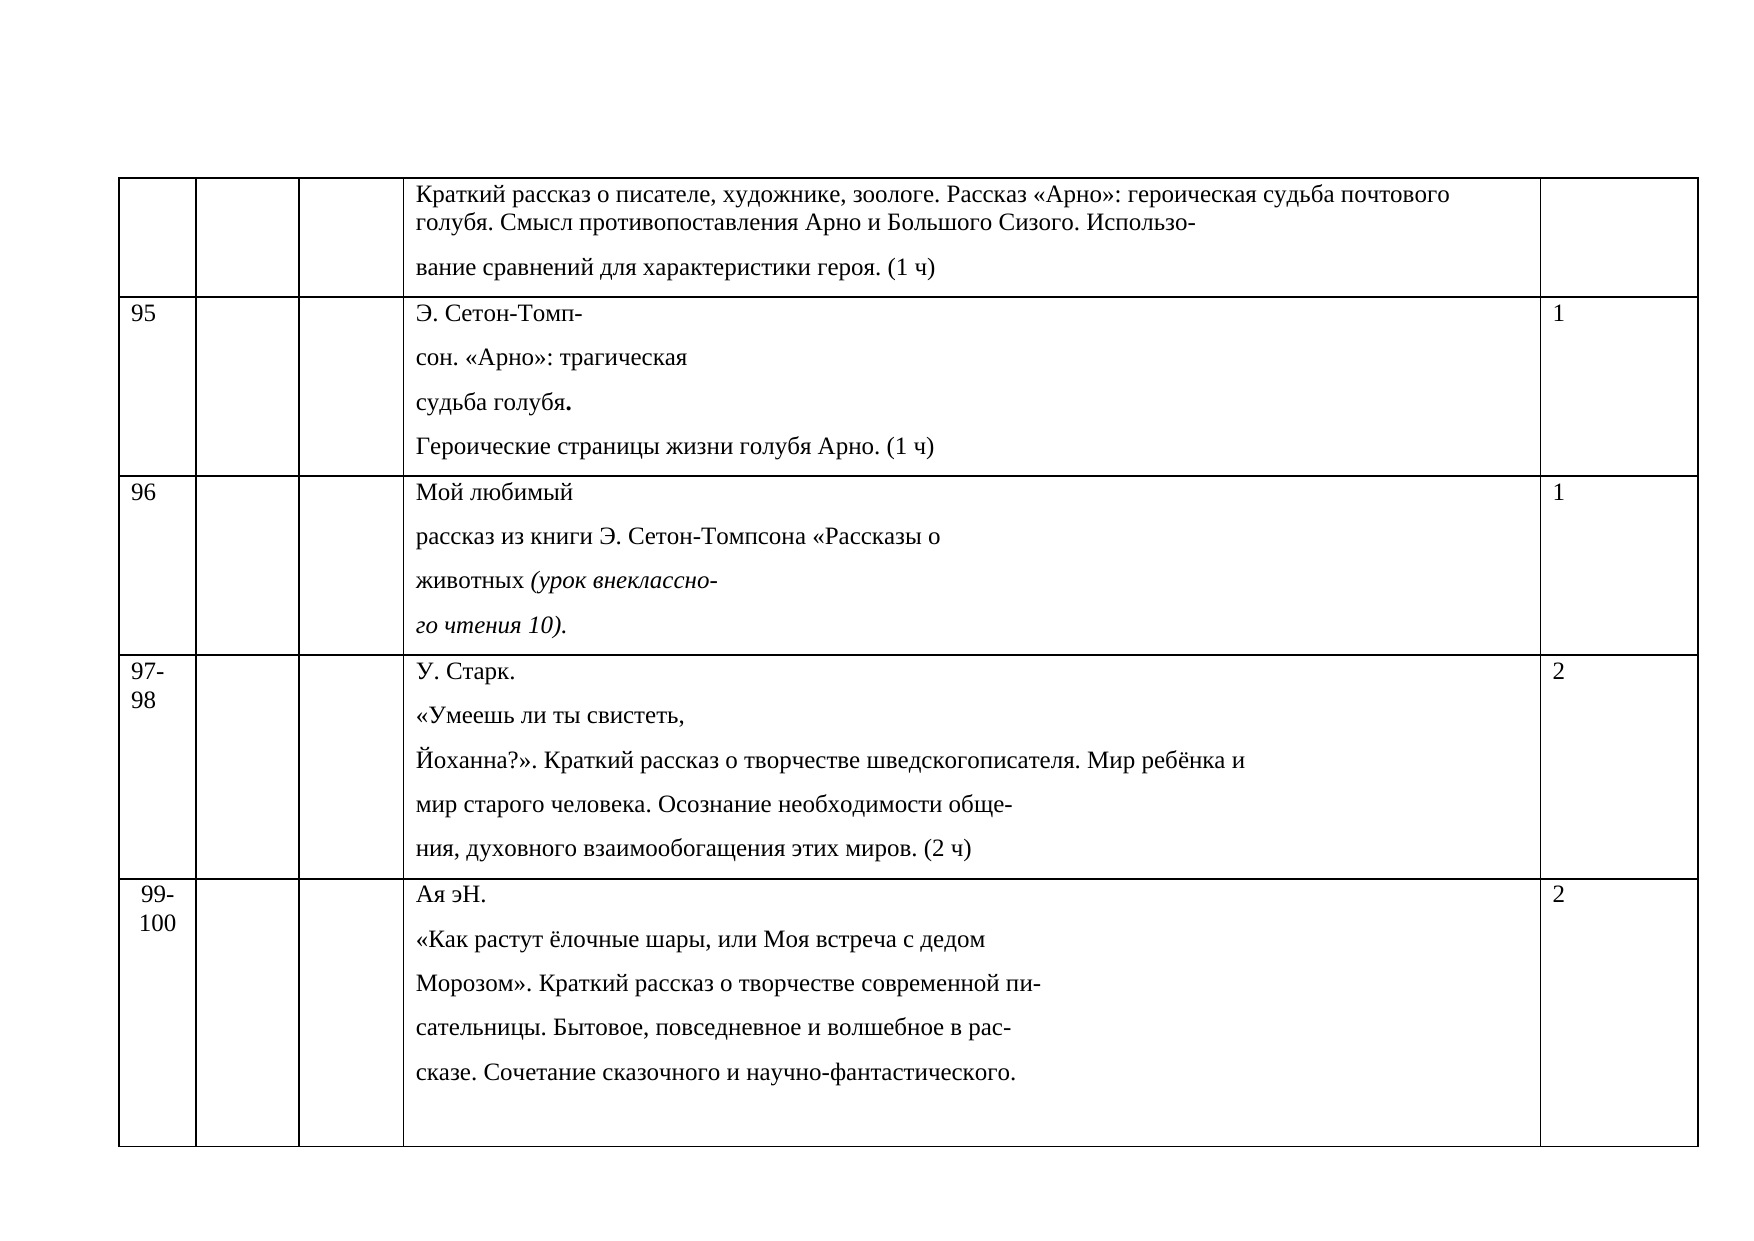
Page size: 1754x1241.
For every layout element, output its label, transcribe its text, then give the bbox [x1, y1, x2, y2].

table_cell Ая эН. «Как растут ёлочные шары, или Моя встреча с дедом Морозом». Краткий рассказ о творчестве современной пи- сательницы. Бытовое, повседневное и волшебное в рас- сказе. Сочетание сказочного и научно-фантастического. [404, 880, 1540, 1146]
table_cell Э. Сетон-Томп- сон. «Арно»: трагическая судьба голубя. Героические страницы жизни голубя Арно. (1 ч) [404, 298, 1540, 475]
table_cell У. Старк. «Умеешь ли ты свистеть, Йоханна?». Краткий рассказ о творчестве шведскогописателя. Мир ребёнка и мир старого человека. Осознание необходимости обще- ния, духовного взаимообогащения этих миров. (2 ч) [404, 656, 1540, 878]
table_cell 94 [120, 179, 195, 296]
table_cell 99-100 [120, 880, 195, 1146]
table_cell 1 [1541, 298, 1697, 475]
table_cell [300, 477, 403, 654]
table_cell Мой любимый рассказ из книги Э. Сетон-Томпсона «Рассказы о животных (урок внеклассно- го чтения 10). [404, 477, 1540, 654]
table_cell [197, 477, 298, 654]
table_cell 97-98 [120, 656, 195, 878]
table_cell 96 [120, 477, 195, 654]
table_cell 1 [1541, 179, 1697, 296]
table_cell [197, 656, 298, 878]
table_cell [197, 179, 298, 296]
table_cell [404, 179, 1540, 296]
table_cell [300, 656, 403, 878]
table_cell [300, 880, 403, 1146]
table_cell [300, 298, 403, 475]
table_cell 1 [1541, 477, 1697, 654]
table_cell [197, 298, 298, 475]
table_cell 95 [120, 298, 195, 475]
table_cell [300, 179, 403, 296]
table_cell 2 [1541, 880, 1697, 1146]
table_cell [197, 880, 298, 1146]
table_cell 2 [1541, 656, 1697, 878]
